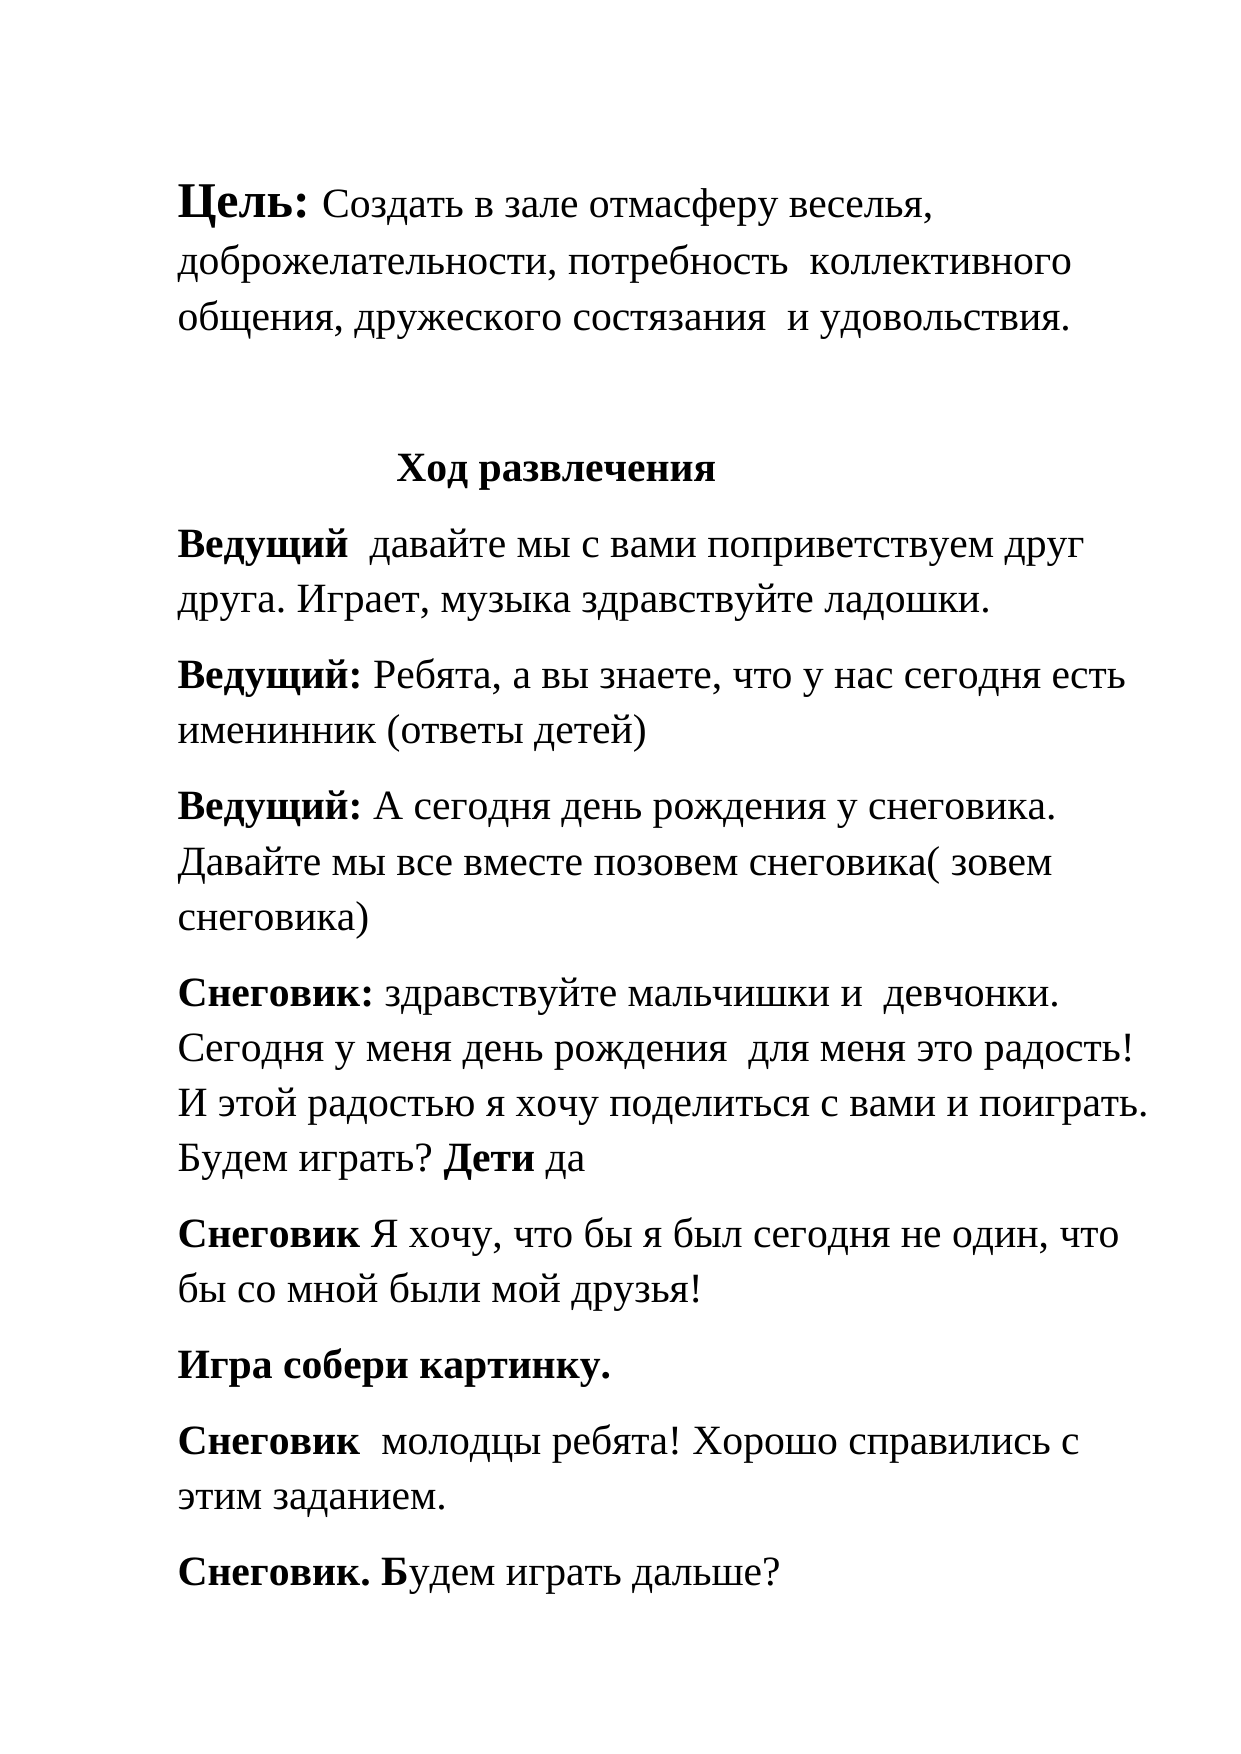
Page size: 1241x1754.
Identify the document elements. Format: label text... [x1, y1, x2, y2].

text Снеговик Я хочу, что бы я был сегодня не один, что бы со мной были мой друзья! [177, 1208, 1152, 1311]
text Снеговик молодцы ребята! Хорошо справились с этим заданием. [177, 1415, 1152, 1518]
text Ведущий: Ребята, а вы знаете, что у нас сегодня есть именинник (ответы детей) [177, 650, 1152, 753]
text Снеговик: здравствуйте мальчишки и девчонки. Сегодня у меня день рождения для меня это радость! И этой радостью я хочу поделиться с вами и поиграть. Будем играть? Дети да [177, 967, 1152, 1180]
text Игра собери картинку. [177, 1339, 1152, 1387]
text Ведущий: А сегодня день рождения у снеговика. Давайте мы все вместе позовем снеговика( зовем снеговика) [177, 781, 1152, 939]
text Ведущий давайте мы с вами поприветствуем друг друга. Играет, музыка здравствуйте ладошки. [177, 519, 1152, 622]
text Ход развлечения [177, 443, 1152, 491]
text Цель: Создать в зале отмасферу веселья, доброжелательности, потребность коллективного общения, дружеского состязания и удовольствия. [177, 171, 1152, 339]
text Снеговик. Будем играть дальше? [177, 1546, 1152, 1594]
